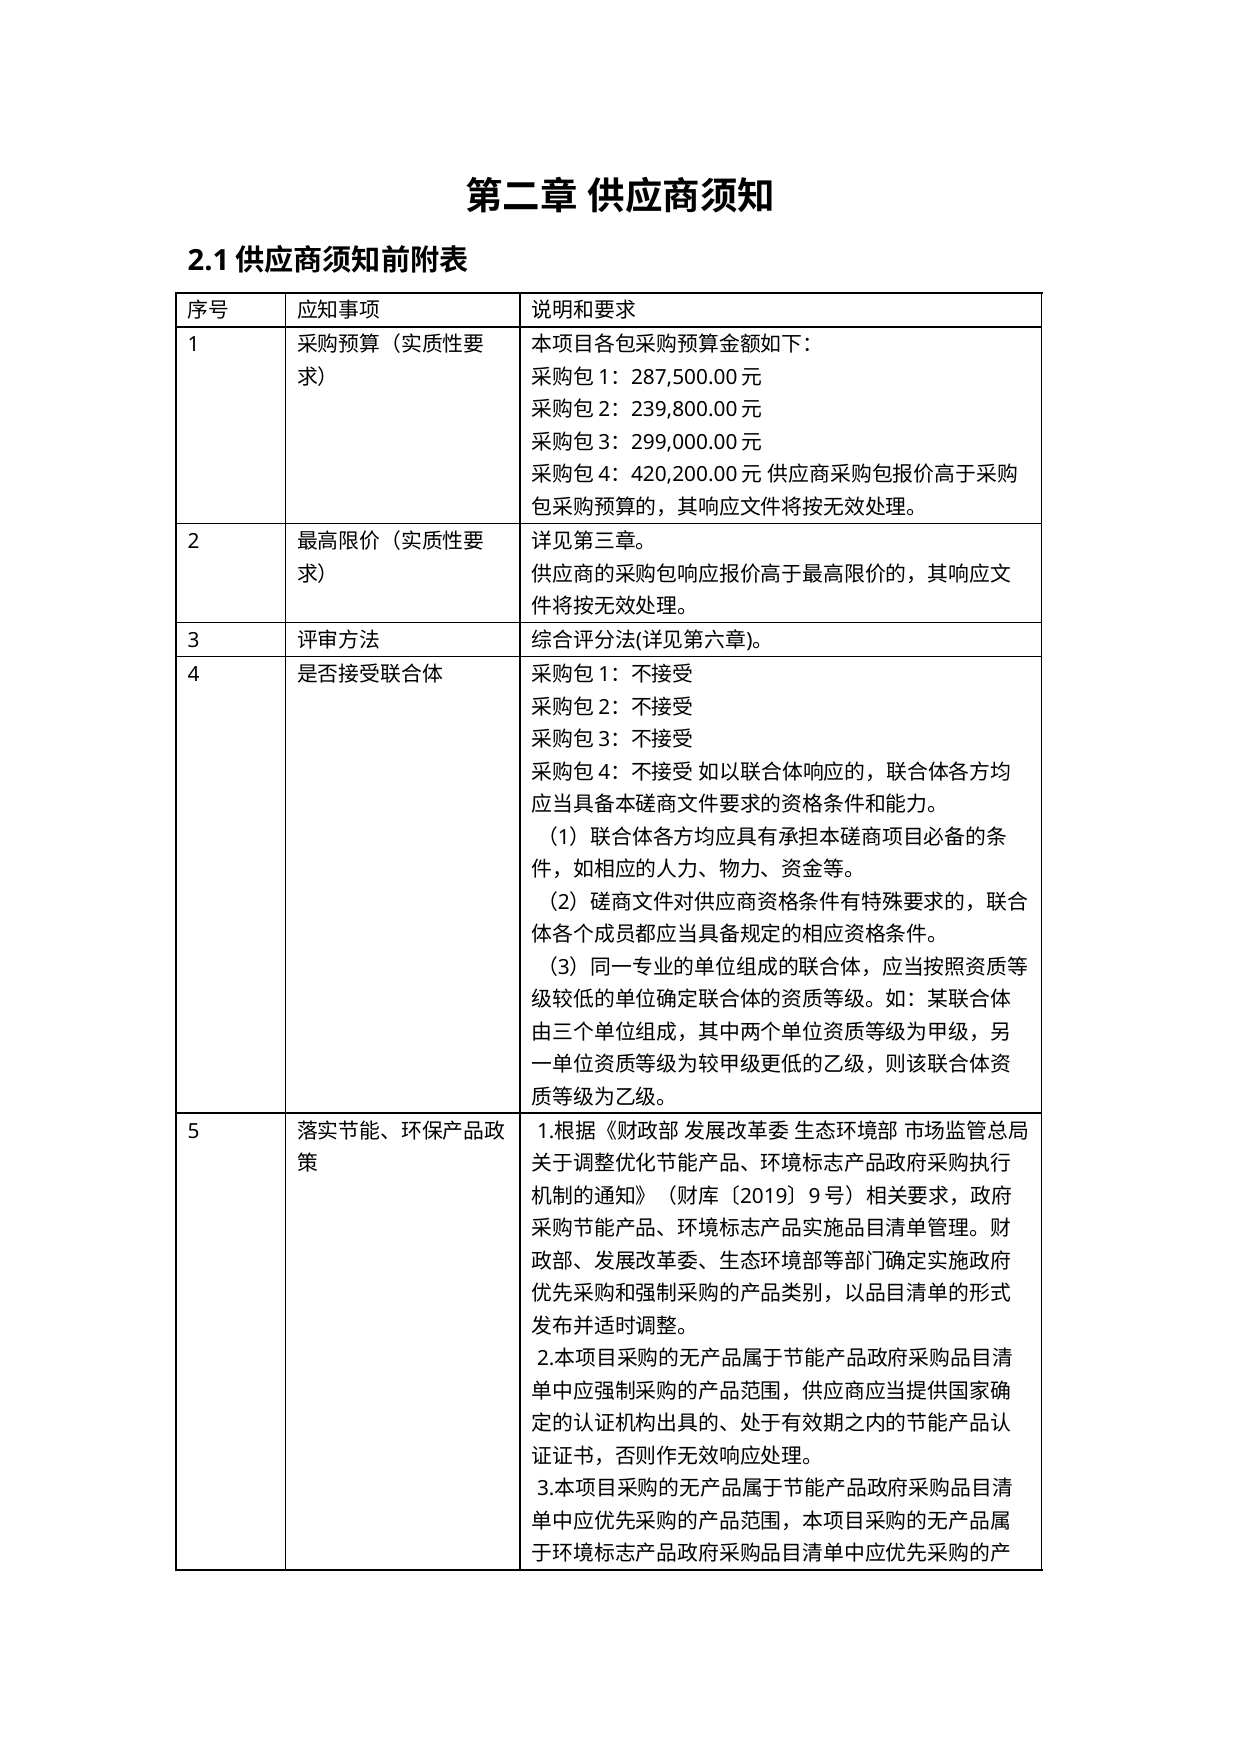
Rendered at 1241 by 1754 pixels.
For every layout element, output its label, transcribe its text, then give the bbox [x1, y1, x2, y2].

text 2.1供应商须知前附表 [187, 227, 1053, 292]
table_cell 采购包1：不接受 采购包2：不接受 采购包3：不接受 采购包4：不接受 如以联合体响应的，联合体各方均应当具备本磋商文件要求的资格条件和能力。 （1）联合体各方均应具有承担本磋商项目必备的条件，如相应的人力、物力、资金等。 （2）磋商文件对供应商资格条件有特殊要求的，联合体各个成员都应当具备规定的相应资格条件。 （3）同一专业的单位组成的联合体，应当按照资质等级较低的单位确定联合体的资质等级。如：某联合体由三个单位组成，其中两个单位资质等级为甲级，另一单位资质等级为较甲级更低的乙级，则该联合体资质等级为乙级。 [521, 657, 1041, 1112]
table_cell 本项目各包采购预算金额如下： 采购包1：287,500.00元 采购包2：239,800.00元 采购包3：299,000.00元 采购包4：420,200.00元 供应商采购包报价高于采购包采购预算的，其响应文件将按无效处理。 [521, 328, 1041, 523]
table_cell 2 [177, 524, 285, 622]
table_cell 是否接受联合体 [286, 657, 519, 1112]
table_cell 详见第三章。 供应商的采购包响应报价高于最高限价的，其响应文件将按无效处理。 [521, 524, 1041, 622]
table_cell 1 [177, 328, 285, 523]
table_cell 最高限价（实质性要求） [286, 524, 519, 622]
table_cell 采购预算（实质性要求） [286, 328, 519, 523]
table_header 说明和要求 [521, 294, 1041, 326]
table_header 序号 [177, 294, 285, 326]
table_cell 5 [177, 1114, 285, 1569]
text 第二章 供应商须知 [187, 162, 1053, 227]
table_cell 评审方法 [286, 623, 519, 656]
table_cell 3 [177, 623, 285, 656]
table_cell 综合评分法(详见第六章)。 [521, 623, 1041, 656]
table_cell 4 [177, 657, 285, 1112]
table_header 应知事项 [286, 294, 519, 326]
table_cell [521, 1114, 1041, 1569]
table_cell 落实节能、环保产品政策 [286, 1114, 519, 1569]
